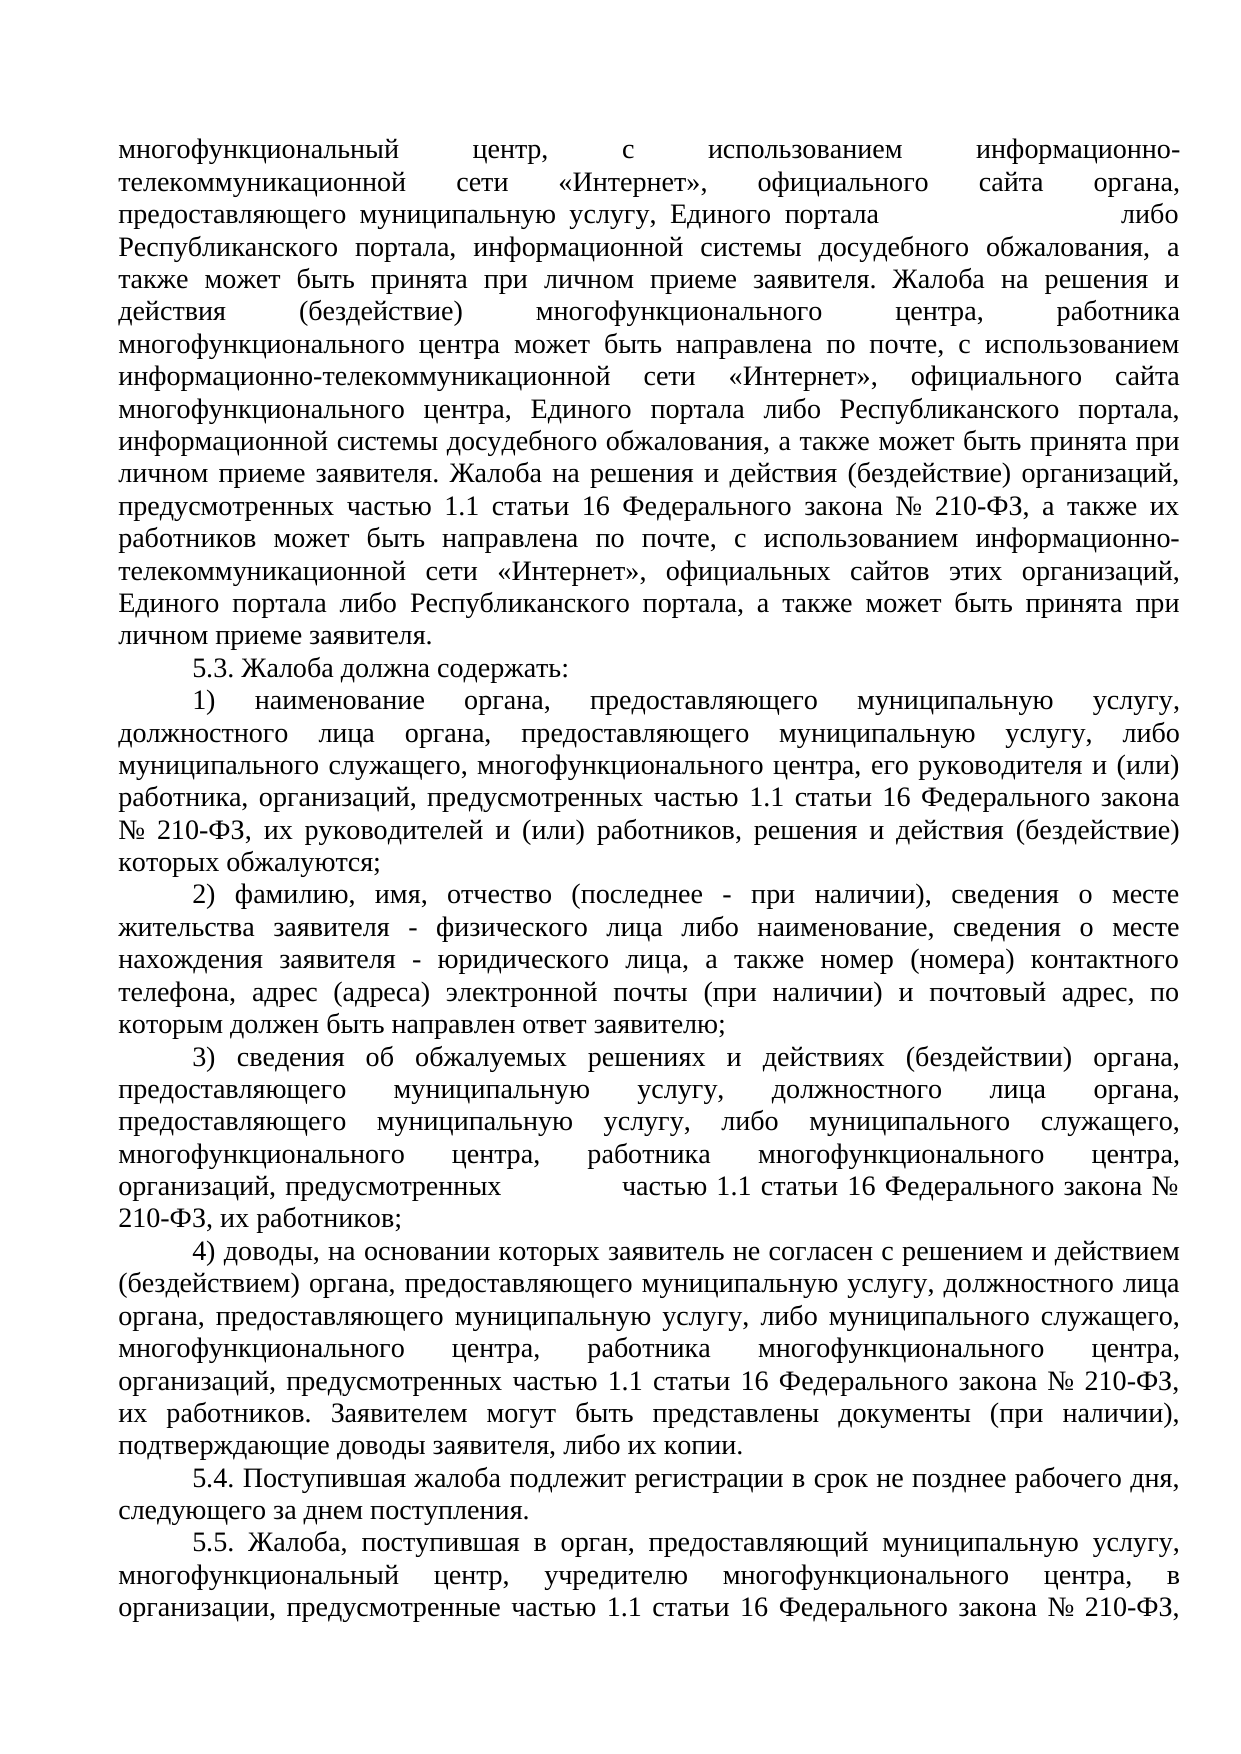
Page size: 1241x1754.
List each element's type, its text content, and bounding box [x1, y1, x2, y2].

text 4) доводы, на основании которых заявитель не согласен с решением и действием (бездействием) органа, предоставляющего муниципальную услугу, должностного лица органа, предоставляющего муниципальную услугу, либо муниципального служащего, многофункционального центра, работника многофункционального центра, организаций, предусмотренных частью 1.1 статьи 16 Федерального закона № 210-ФЗ, их работников. Заявителем могут быть представлены документы (при наличии), подтверждающие доводы заявителя, либо их копии. [118, 1234, 1181, 1461]
text 5.4. Поступившая жалоба подлежит регистрации в срок не позднее рабочего дня, следующего за днем поступления. [118, 1461, 1181, 1526]
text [118, 1526, 1181, 1623]
text 1) наименование органа, предоставляющего муниципальную услугу, должностного лица органа, предоставляющего муниципальную услугу, либо муниципального служащего, многофункционального центра, его руководителя и (или) работника, организаций, предусмотренных частью 1.1 статьи 16 Федерального закона № 210-ФЗ, их руководителей и (или) работников, решения и действия (бездействие) которых обжалуются; [118, 683, 1181, 878]
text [118, 132, 1181, 651]
text 3) сведения об обжалуемых решениях и действиях (бездействии) органа, предоставляющего муниципальную услугу, должностного лица органа, предоставляющего муниципальную услугу, либо муниципального служащего, многофункционального центра, работника многофункционального центра, организаций, предусмотренных частью 1.1 статьи 16 Федерального закона № 210-ФЗ, их работников; [118, 1039, 1181, 1234]
text 2) фамилию, имя, отчество (последнее - при наличии), сведения о месте жительства заявителя - физического лица либо наименование, сведения о месте нахождения заявителя - юридического лица, а также номер (номера) контактного телефона, адрес (адреса) электронной почты (при наличии) и почтовый адрес, по которым должен быть направлен ответ заявителю; [118, 878, 1181, 1039]
text 5.3. Жалоба должна содержать: [118, 651, 1181, 683]
